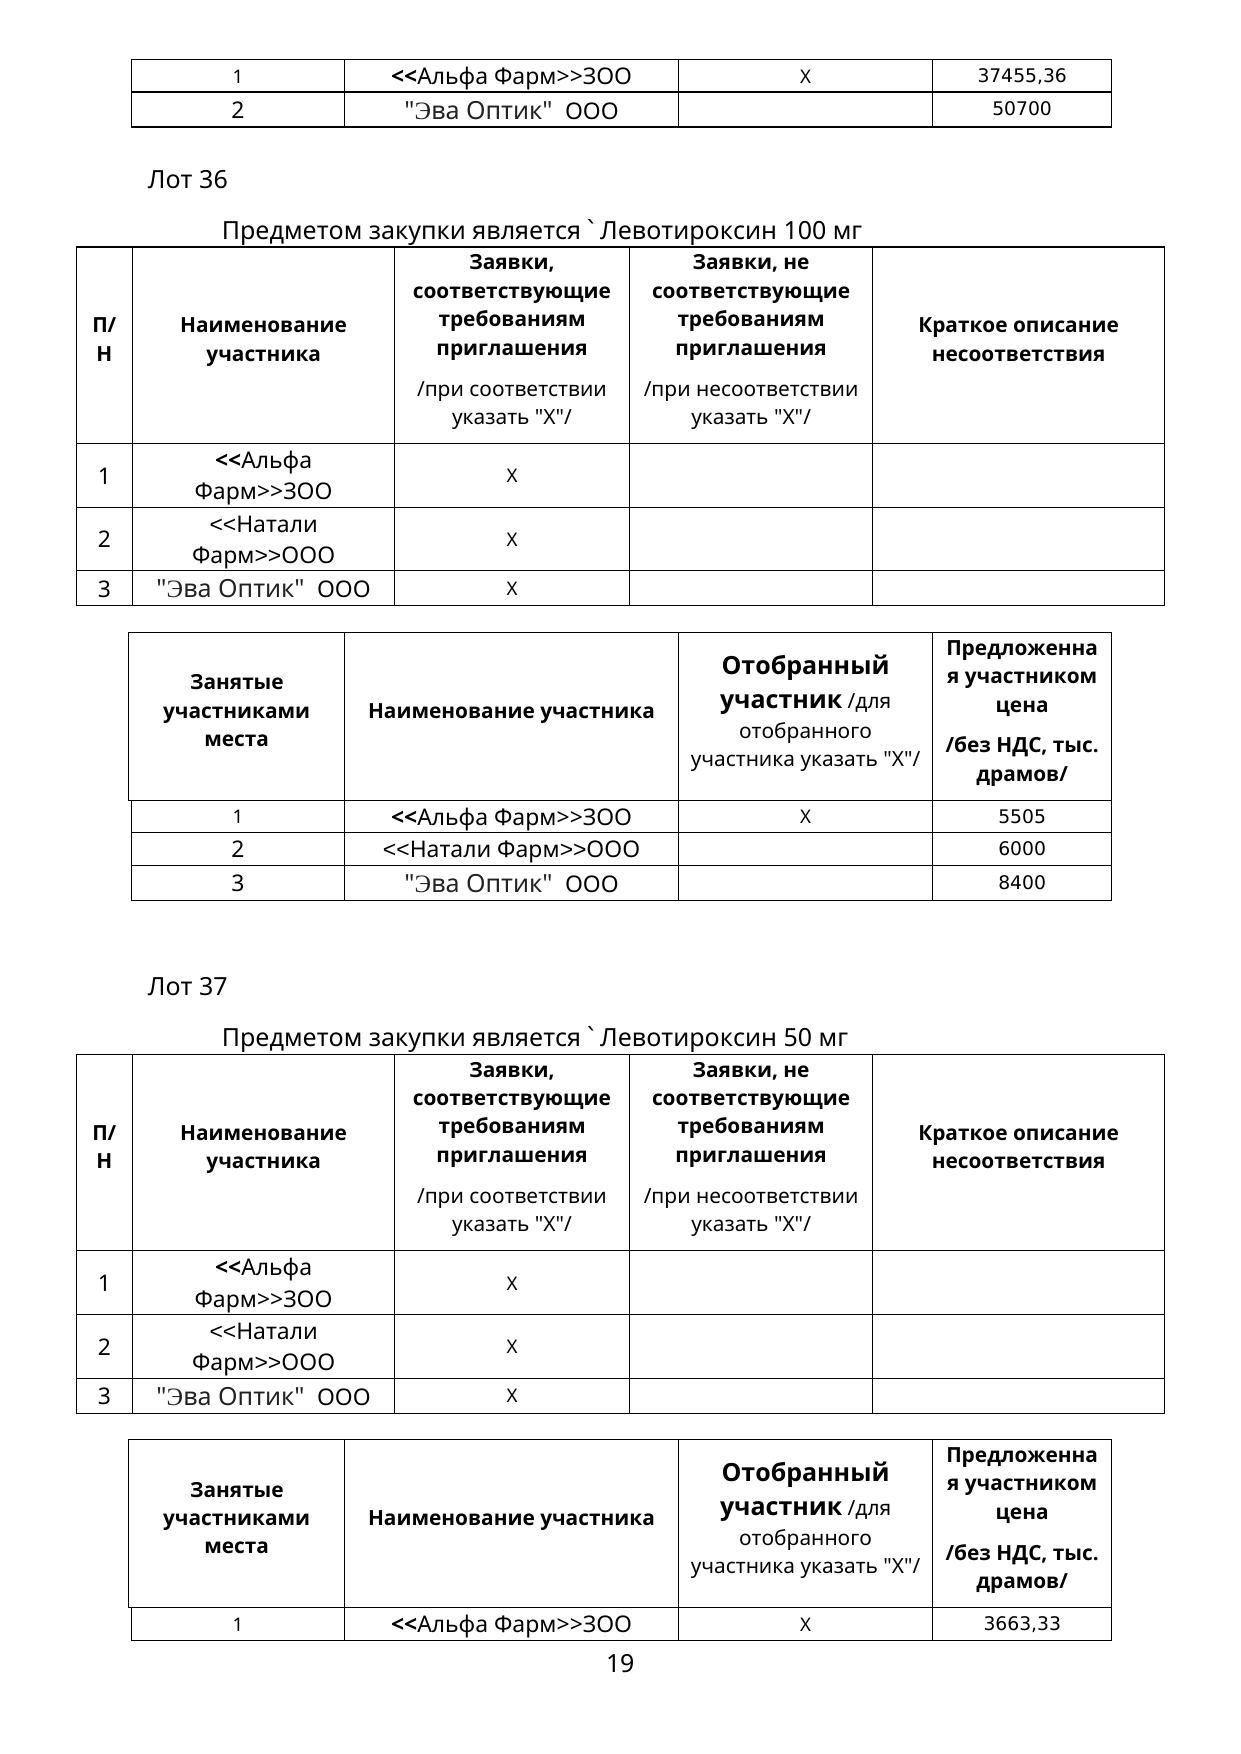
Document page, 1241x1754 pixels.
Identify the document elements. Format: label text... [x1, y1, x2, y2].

table_cell [873, 1251, 1164, 1314]
table_cell X [395, 1251, 629, 1314]
table_cell [873, 508, 1164, 570]
table_cell X [395, 444, 629, 507]
table_cell [679, 866, 932, 900]
table_cell [630, 1251, 872, 1314]
table_cell [873, 571, 1164, 605]
table_cell 3 [77, 571, 132, 605]
table_header Предложенная участником цена /без НДС, тыс. драмов/ [933, 633, 1111, 800]
table_cell 3 [132, 866, 344, 900]
table_header Отобранный участник /для отобранного участника указать "X"/ [679, 1440, 932, 1607]
table_header П/Н [77, 248, 132, 443]
table_header П/Н [77, 1055, 132, 1250]
table_cell "Эва Оптик" ООО [133, 571, 394, 605]
table_cell X [679, 60, 932, 91]
table_cell X [679, 801, 932, 832]
table_cell 6000 [933, 833, 1111, 864]
table_cell X [395, 1315, 629, 1377]
table_cell 2 [77, 1315, 132, 1377]
table_cell "Эва Оптик" ООО [345, 866, 678, 900]
table_cell <<Альфа Фарм>>ЗОО [345, 1608, 678, 1639]
table_cell 3 [77, 1379, 132, 1412]
table_cell 8400 [933, 866, 1111, 900]
table_header Отобранный участник /для отобранного участника указать "X"/ [679, 633, 932, 800]
table_cell [873, 1379, 1164, 1412]
table_header Заявки, не соответствующие требованиям приглашения /при несоответствии указать "X"/ [630, 1055, 872, 1250]
table_header Заявки, не соответствующие требованиям приглашения /при несоответствии указать "X"/ [630, 248, 872, 443]
text Лот 37 [148, 969, 1092, 1003]
text Предметом закупки является ՝ Левотироксин 100 мг [148, 212, 1092, 246]
table_header Предложенная участником цена /без НДС, тыс. драмов/ [933, 1440, 1111, 1607]
table_header Наименование участника [345, 1440, 678, 1607]
table_cell [679, 93, 932, 126]
table_header Заявки, соответствующие требованиям приглашения /при соответствии указать "X"/ [395, 1055, 629, 1250]
table_cell 2 [132, 93, 344, 126]
table_cell <<Альфа Фарм>>ЗОО [345, 60, 678, 91]
table_cell [873, 444, 1164, 507]
table_cell [873, 1315, 1164, 1377]
table_header Наименование участника [133, 248, 394, 443]
table_cell [630, 1379, 872, 1412]
table_cell 1 [132, 1608, 344, 1639]
table_cell 1 [132, 801, 344, 832]
table_cell X [395, 508, 629, 570]
table_cell 37455,36 [933, 60, 1111, 91]
table_cell X [395, 571, 629, 605]
table_cell <<Альфа Фарм>>ЗОО [133, 1251, 394, 1314]
table_cell X [679, 1608, 932, 1639]
table_header Заявки, соответствующие требованиям приглашения /при соответствии указать "X"/ [395, 248, 629, 443]
table_cell 5505 [933, 801, 1111, 832]
table_cell "Эва Оптик" ООО [133, 1379, 394, 1412]
table_header Краткое описание несоответствия [873, 248, 1164, 443]
table_cell <<Альфа Фарм>>ЗОО [133, 444, 394, 507]
table_header Наименование участника [133, 1055, 394, 1250]
table_header Наименование участника [345, 633, 678, 800]
table_cell 3663,33 [933, 1608, 1111, 1639]
table_cell X [395, 1379, 629, 1412]
table_cell 1 [77, 1251, 132, 1314]
table_cell [630, 1315, 872, 1377]
table_cell 2 [132, 833, 344, 864]
text Предметом закупки является ՝ Левотироксин 50 мг [148, 1019, 1092, 1054]
table_cell [630, 508, 872, 570]
table_cell 1 [132, 60, 344, 91]
table_cell [630, 444, 872, 507]
table_cell "Эва Оптик" ООО [345, 93, 678, 126]
table_cell 2 [77, 508, 132, 570]
table_cell 1 [77, 444, 132, 507]
table_cell <<Натали Фарм>>ООО [133, 508, 394, 570]
table_header Занятые участниками места [129, 633, 344, 800]
table_cell 50700 [933, 93, 1111, 126]
table_header Краткое описание несоответствия [873, 1055, 1164, 1250]
text Лот 36 [148, 162, 1092, 196]
table_cell <<Натали Фарм>>ООО [345, 833, 678, 864]
table_cell <<Альфа Фарм>>ЗОО [345, 801, 678, 832]
table_cell [679, 833, 932, 864]
table_header Занятые участниками места [129, 1440, 344, 1607]
table_cell <<Натали Фарм>>ООО [133, 1315, 394, 1377]
table_cell [630, 571, 872, 605]
